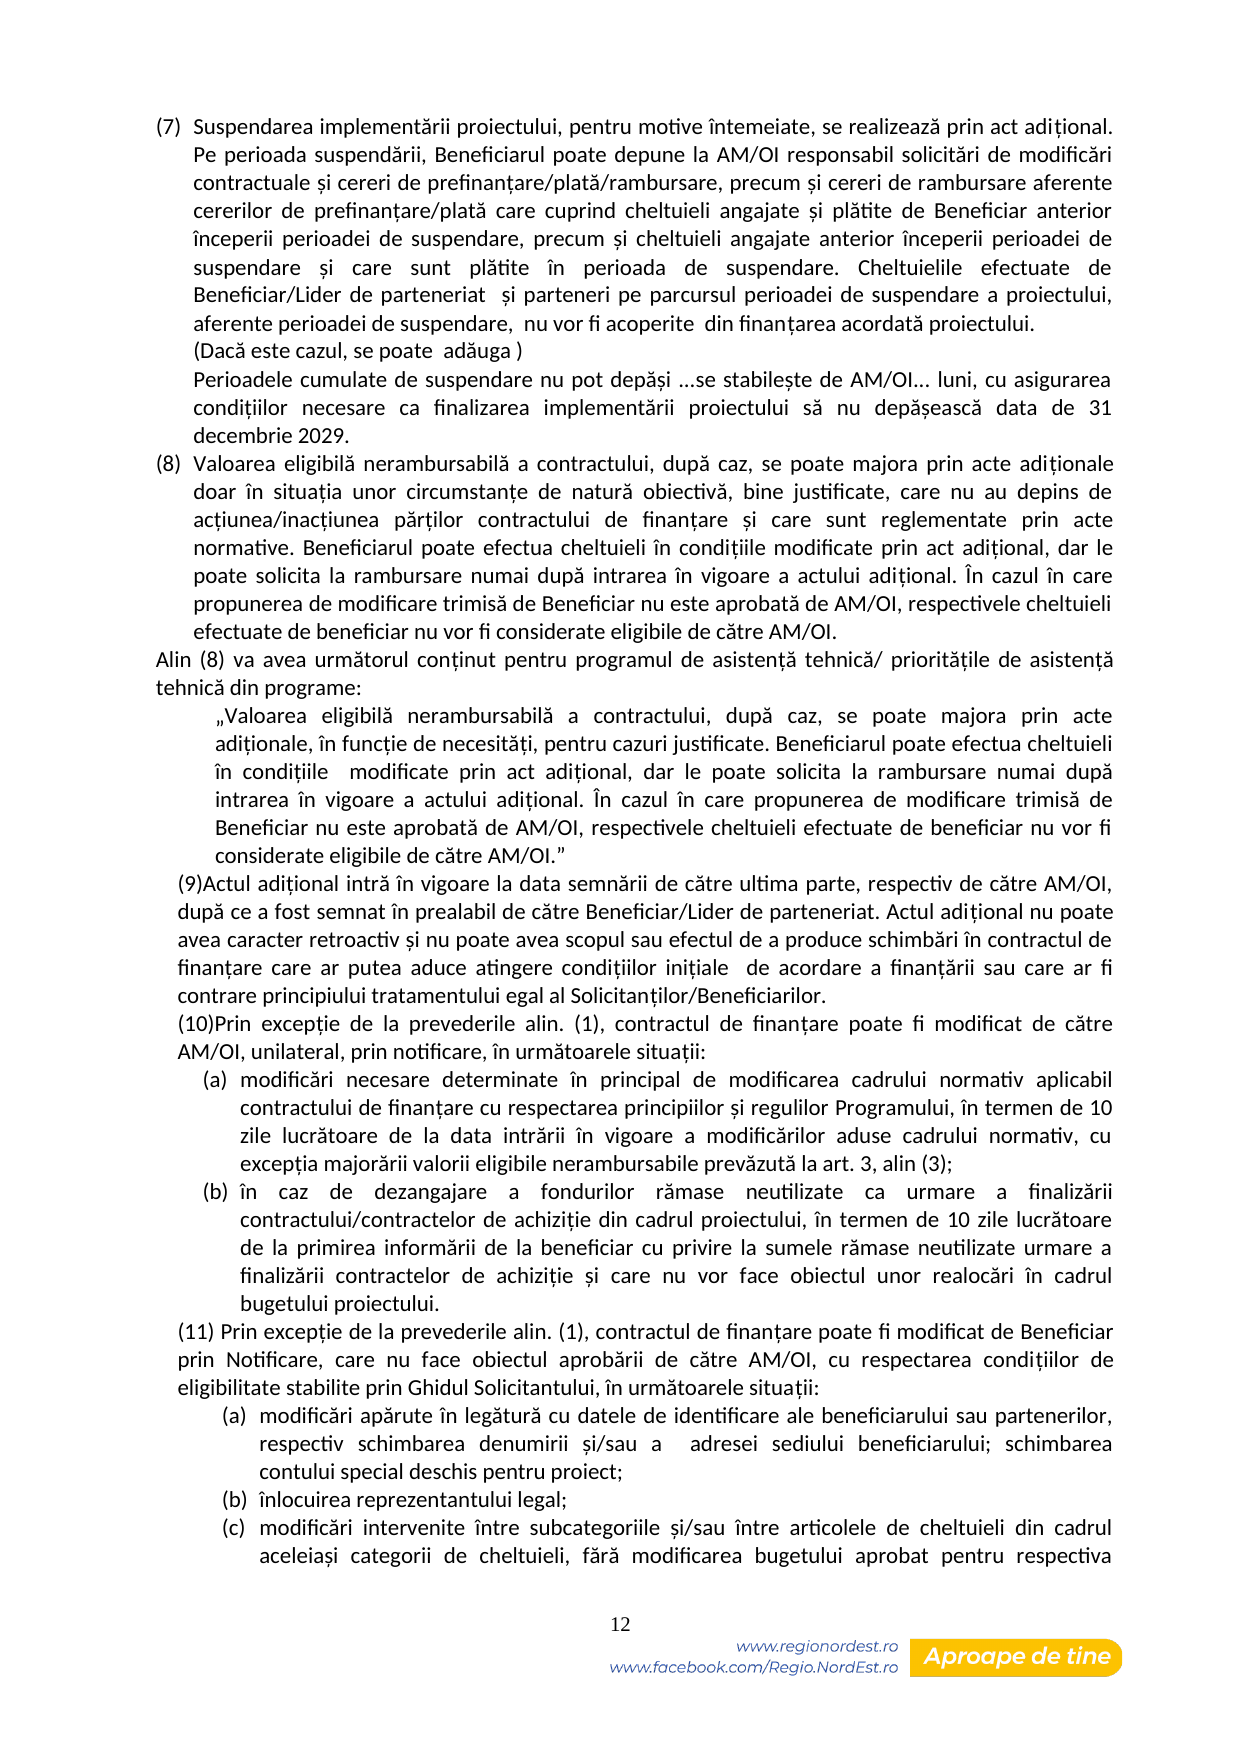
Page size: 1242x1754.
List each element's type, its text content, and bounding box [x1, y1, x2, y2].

list înlocuirea reprezentantului legal; [222, 1486, 1114, 1513]
text Alin (8) va avea următorul conținut pentru programul de asistență tehnică/ prioritățile de asistență tehnică din programe: [156, 645, 1114, 701]
text (Dacă este cazul, se poate adăuga ) [118, 337, 1114, 365]
text (9)Actul adițional intră în vigoare la data semnării de către ultima parte, respectiv de către AM/OI, după ce a fost semnat în prealabil de către Beneficiar/Lider de parteneriat. Actul adițional nu poate avea caracter retroactiv și nu poate avea scopul sau efectul de a produce schimbări în contractul de finanțare care ar putea aduce atingere condițiilor inițiale de acordare a finanțării sau care ar fi contrare principiului tratamentului egal al Solicitanților/Beneficiarilor. [177, 869, 1114, 1009]
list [222, 1513, 1114, 1569]
list în caz de dezangajare a fondurilor rămase neutilizate ca urmare a finalizării contractului/contractelor de achiziție din cadrul proiectului, în termen de 10 zile lucrătoare de la primirea informării de la beneficiar cu privire la sumele rămase neutilizate urmare a finalizării contractelor de achiziție și care nu vor face obiectul unor realocări în cadrul bugetului proiectului. [202, 1177, 1114, 1317]
list modificări necesare determinate în principal de modificarea cadrului normativ aplicabil contractului de finanțare cu respectarea principiilor și regulilor Programului, în termen de 10 zile lucrătoare de la data intrării în vigoare a modificărilor aduse cadrului normativ, cu excepția majorării valorii eligibile nerambursabile prevăzută la art. 3, alin (3); [202, 1065, 1114, 1177]
picture [118, 1636, 1123, 1679]
list Suspendarea implementării proiectului, pentru motive întemeiate, se realizează prin act adițional. Pe perioada suspendării, Beneficiarul poate depune la AM/OI responsabil solicitări de modificări contractuale și cereri de prefinanțare/plată/rambursare, precum și cereri de rambursare aferente cererilor de prefinanțare/plată care cuprind cheltuieli angajate și plătite de Beneficiar anterior începerii perioadei de suspendare, precum și cheltuieli angajate anterior începerii perioadei de suspendare și care sunt plătite în perioada de suspendare. Cheltuielile efectuate de Beneficiar/Lider de parteneriat și parteneri pe parcursul perioadei de suspendare a proiectului, aferente perioadei de suspendare, nu vor fi acoperite din finanțarea acordată proiectului. [156, 112, 1114, 337]
text Perioadele cumulate de suspendare nu pot depăși ...se stabilește de AM/OI... luni, cu asigurarea condițiilor necesare ca finalizarea implementării proiectului să nu depășească data de 31 decembrie 2029. [193, 365, 1114, 449]
list Valoarea eligibilă nerambursabilă a contractului, după caz, se poate majora prin acte adiționale doar în situația unor circumstanțe de natură obiectivă, bine justificate, care nu au depins de acțiunea/inacțiunea părților contractului de finanțare și care sunt reglementate prin acte normative. Beneficiarul poate efectua cheltuieli în condițiile modificate prin act adițional, dar le poate solicita la rambursare numai după intrarea în vigoare a actului adițional. În cazul în care propunerea de modificare trimisă de Beneficiar nu este aprobată de AM/OI, respectivele cheltuieli efectuate de beneficiar nu vor fi considerate eligibile de către AM/OI. [156, 449, 1114, 645]
text „Valoarea eligibilă nerambursabilă a contractului, după caz, se poate majora prin acte adiționale, în funcție de necesități, pentru cazuri justificate. Beneficiarul poate efectua cheltuieli în condițiile modificate prin act adițional, dar le poate solicita la rambursare numai după intrarea în vigoare a actului adițional. În cazul în care propunerea de modificare trimisă de Beneficiar nu este aprobată de AM/OI, respectivele cheltuieli efectuate de beneficiar nu vor fi considerate eligibile de către AM/OI.” [215, 701, 1114, 869]
text (11) Prin excepție de la prevederile alin. (1), contractul de finanțare poate fi modificat de Beneficiar prin Notificare, care nu face obiectul aprobării de către AM/OI, cu respectarea condițiilor de eligibilitate stabilite prin Ghidul Solicitantului, în următoarele situații: [177, 1317, 1114, 1401]
list modificări apărute în legătură cu datele de identificare ale beneficiarului sau partenerilor, respectiv schimbarea denumirii și/sau a adresei sediului beneficiarului; schimbarea contului special deschis pentru proiect; [222, 1401, 1114, 1486]
text (10)Prin excepție de la prevederile alin. (1), contractul de finanțare poate fi modificat de către AM/OI, unilateral, prin notificare, în următoarele situații: [177, 1009, 1114, 1065]
